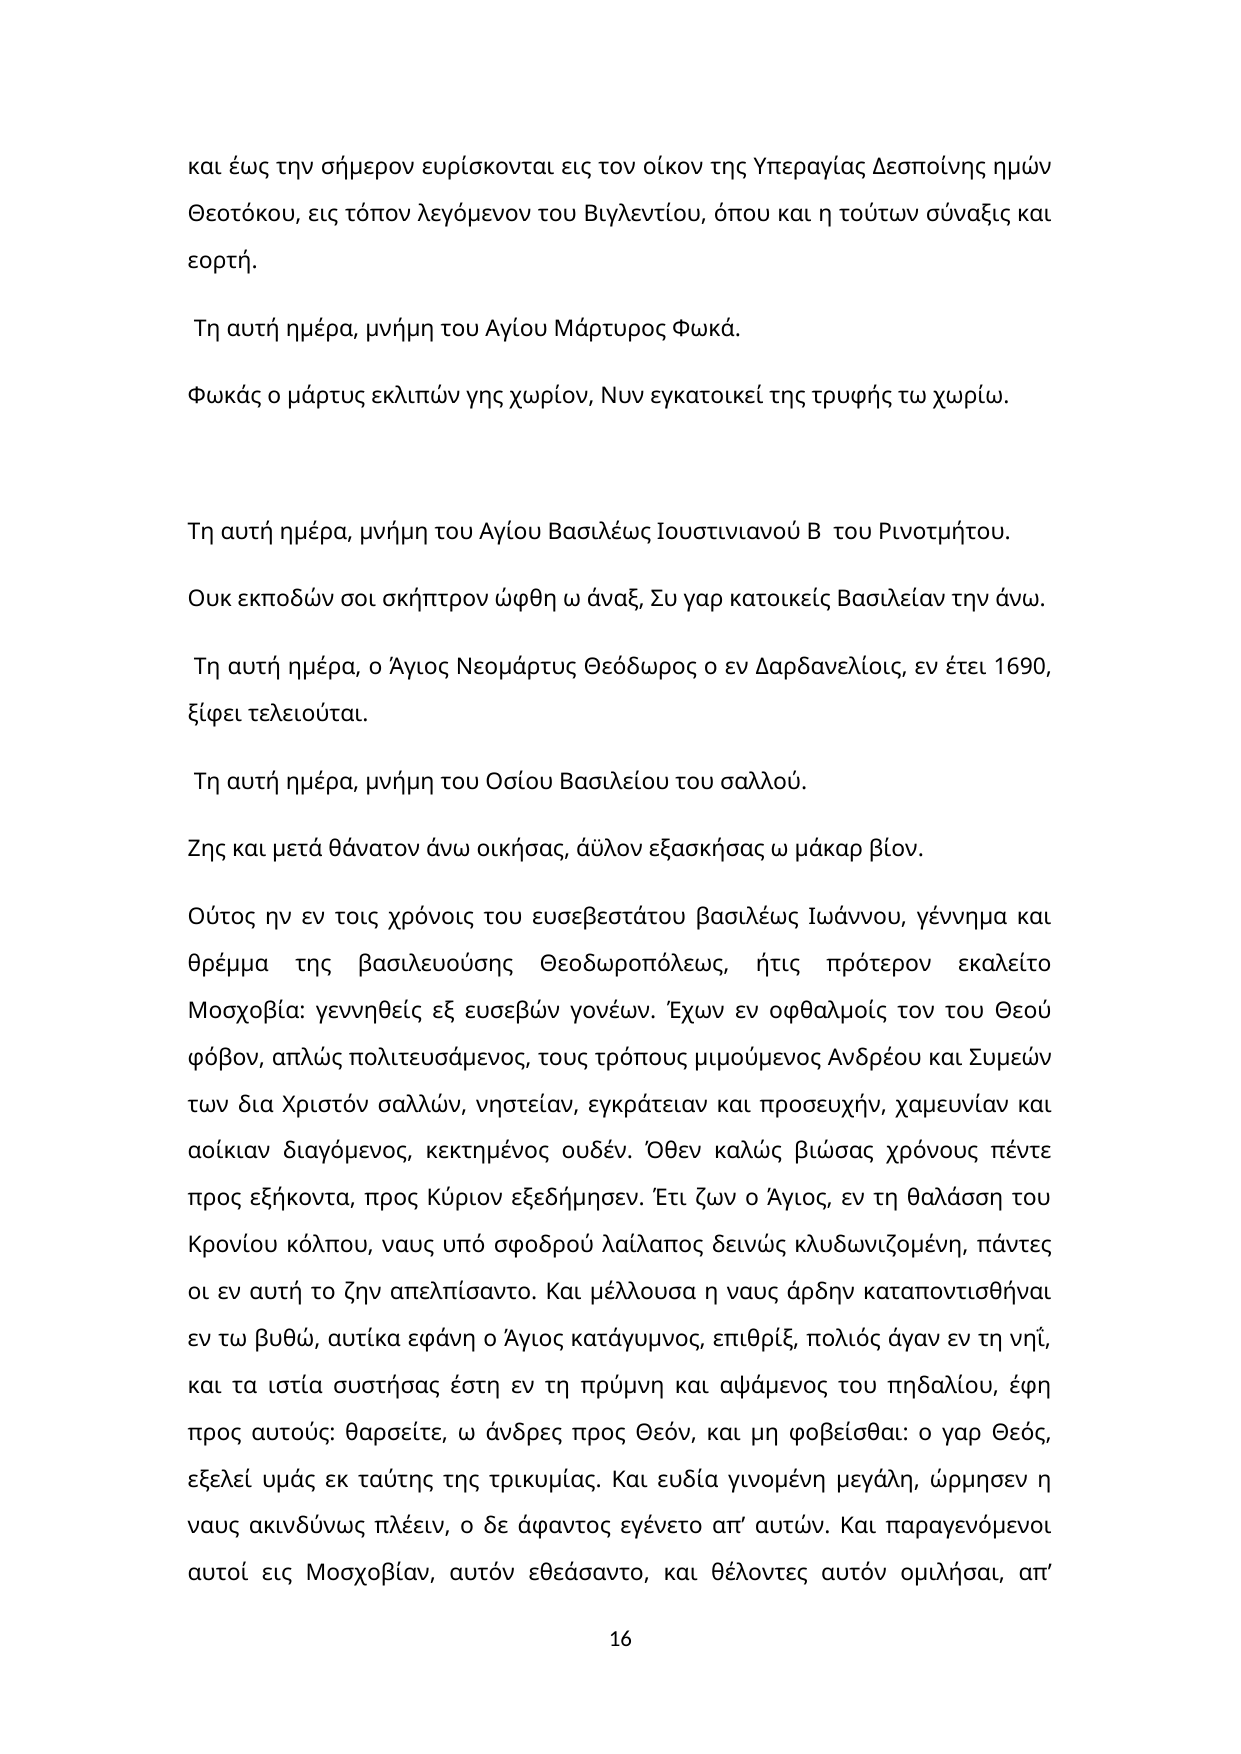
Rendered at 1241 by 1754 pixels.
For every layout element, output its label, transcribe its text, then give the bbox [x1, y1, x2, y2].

text Τη αυτή ημέρα, μνήμη του Αγίου Μάρτυρος Φωκά. [187, 311, 1053, 343]
text Ουκ εκποδών σοι σκήπτρον ώφθη ω άναξ, Συ γαρ κατοικείς Βασιλείαν την άνω. [187, 582, 1053, 613]
text Τη αυτή ημέρα, ο Άγιος Νεομάρτυς Θεόδωρος ο εν Δαρδανελίοις, εν έτει 1690, ξίφει τελειούται. [187, 650, 1053, 728]
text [187, 150, 1053, 275]
text Τη αυτή ημέρα, μνήμη του Οσίου Βασιλείου του σαλλού. [187, 764, 1053, 796]
text Τη αυτή ημέρα, μνήμη του Αγίου Βασιλέως Ιουστινιανού Β του Ρινοτμήτου. [187, 514, 1053, 546]
text Φωκάς ο μάρτυς εκλιπών γης χωρίον, Νυν εγκατοικεί της τρυφής τω χωρίω. [187, 379, 1053, 410]
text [187, 900, 1053, 1587]
text Ζης και μετά θάνατον άνω οικήσας, άϋλον εξασκήσας ω μάκαρ βίον. [187, 832, 1053, 863]
